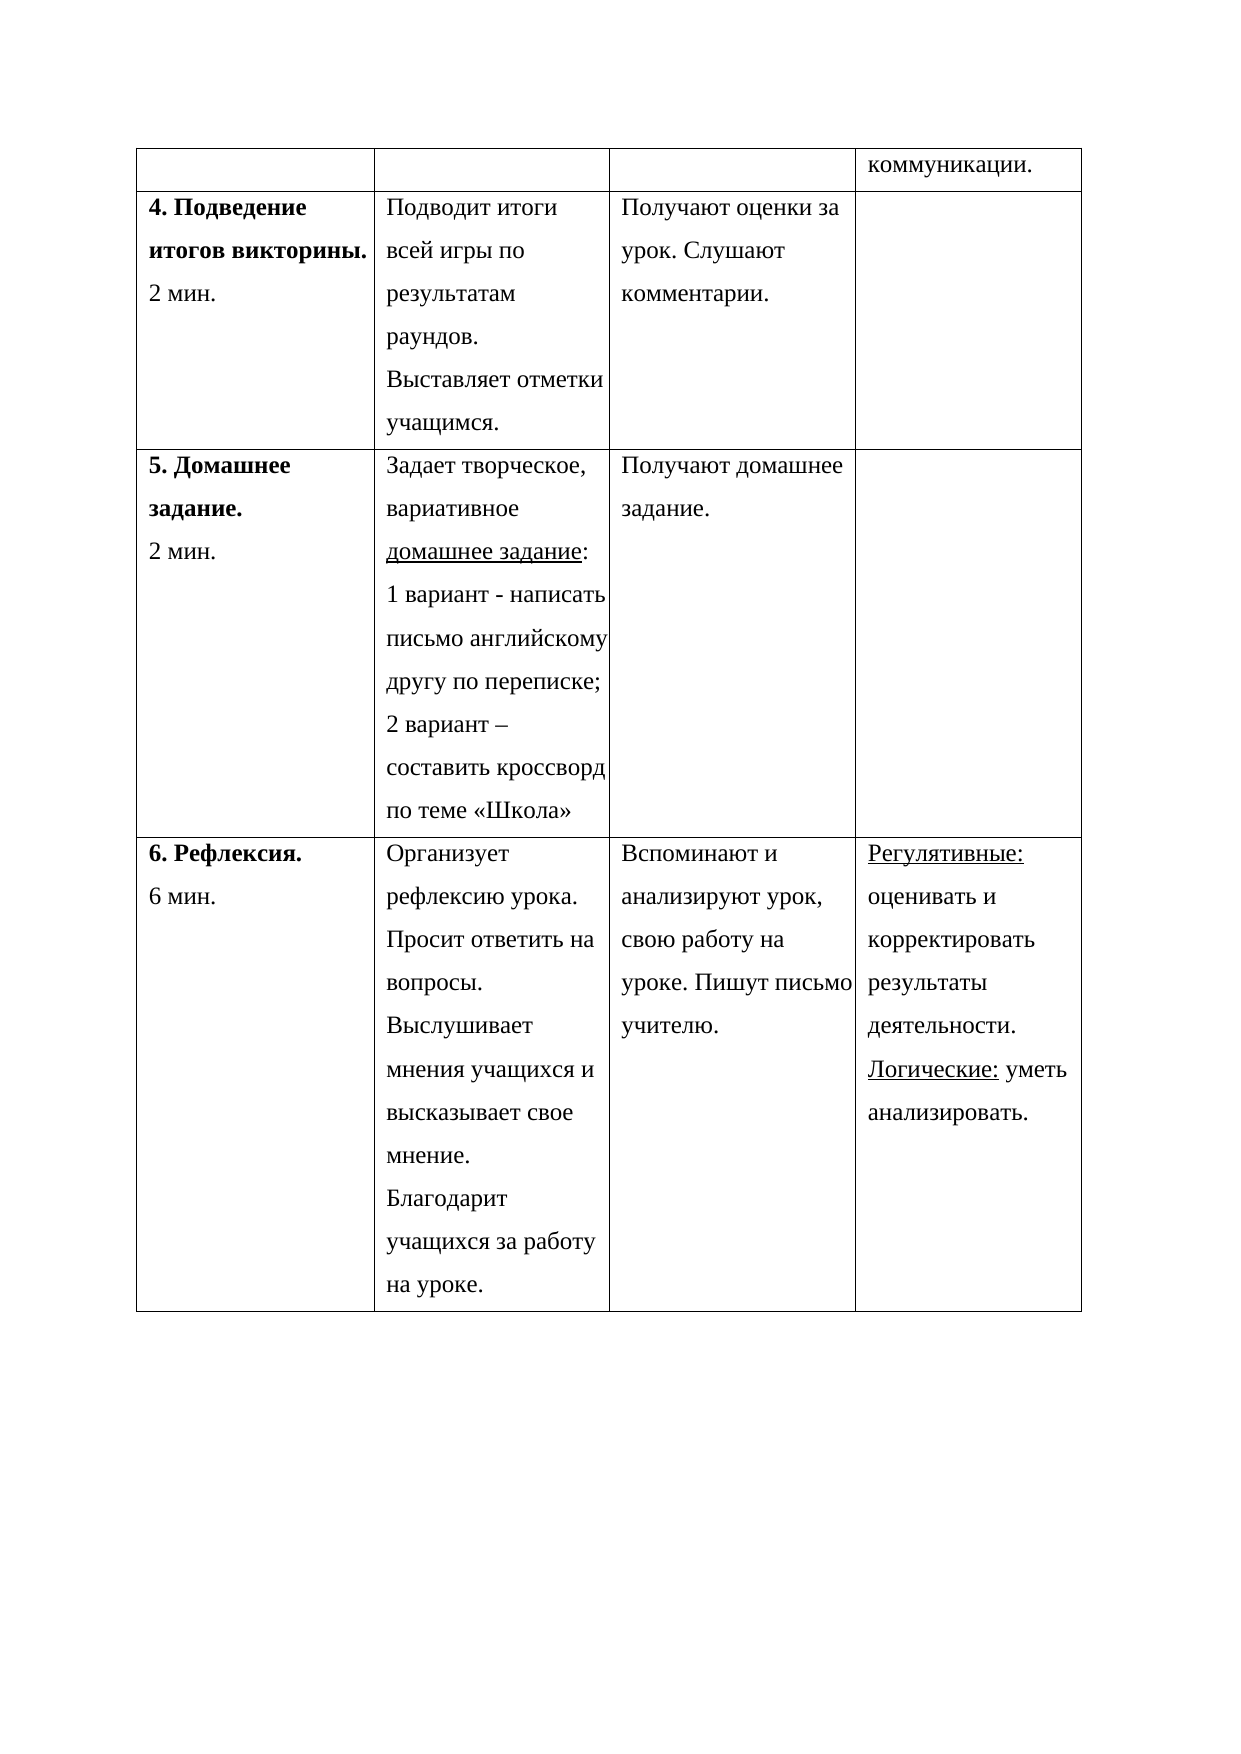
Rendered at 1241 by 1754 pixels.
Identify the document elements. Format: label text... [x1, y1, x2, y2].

table_cell Получают оценки за урок. Слушают комментарии. [610, 192, 855, 449]
table_cell Задает творческое, вариативное домашнее задание: 1 вариант - написать письмо английскому другу по переписке; 2 вариант – составить кроссворд по теме «Школа» [375, 450, 609, 837]
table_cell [137, 149, 374, 191]
table_cell [856, 192, 1081, 449]
table_cell 6. Рефлексия. 6 мин. [137, 838, 374, 1311]
table_cell Вспоминают и анализируют урок, свою работу на уроке. Пишут письмо учителю. [610, 838, 855, 1311]
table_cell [375, 149, 609, 191]
table_cell Подводит итоги всей игры по результатам раундов. Выставляет отметки учащимся. [375, 192, 609, 449]
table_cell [610, 149, 855, 191]
table_cell [856, 450, 1081, 837]
table_cell 4. Подведение итогов викторины. 2 мин. [137, 192, 374, 449]
table_cell Регулятивные: оценивать и корректировать результаты деятельности. Логические: уметь анализировать. [856, 838, 1081, 1311]
table_cell Получают домашнее задание. [610, 450, 855, 837]
table_cell Организует рефлексию урока. Просит ответить на вопросы. Выслушивает мнения учащихся и высказывает свое мнение. Благодарит учащихся за работу на уроке. [375, 838, 609, 1311]
table_cell 5. Домашнее задание. 2 мин. [137, 450, 374, 837]
